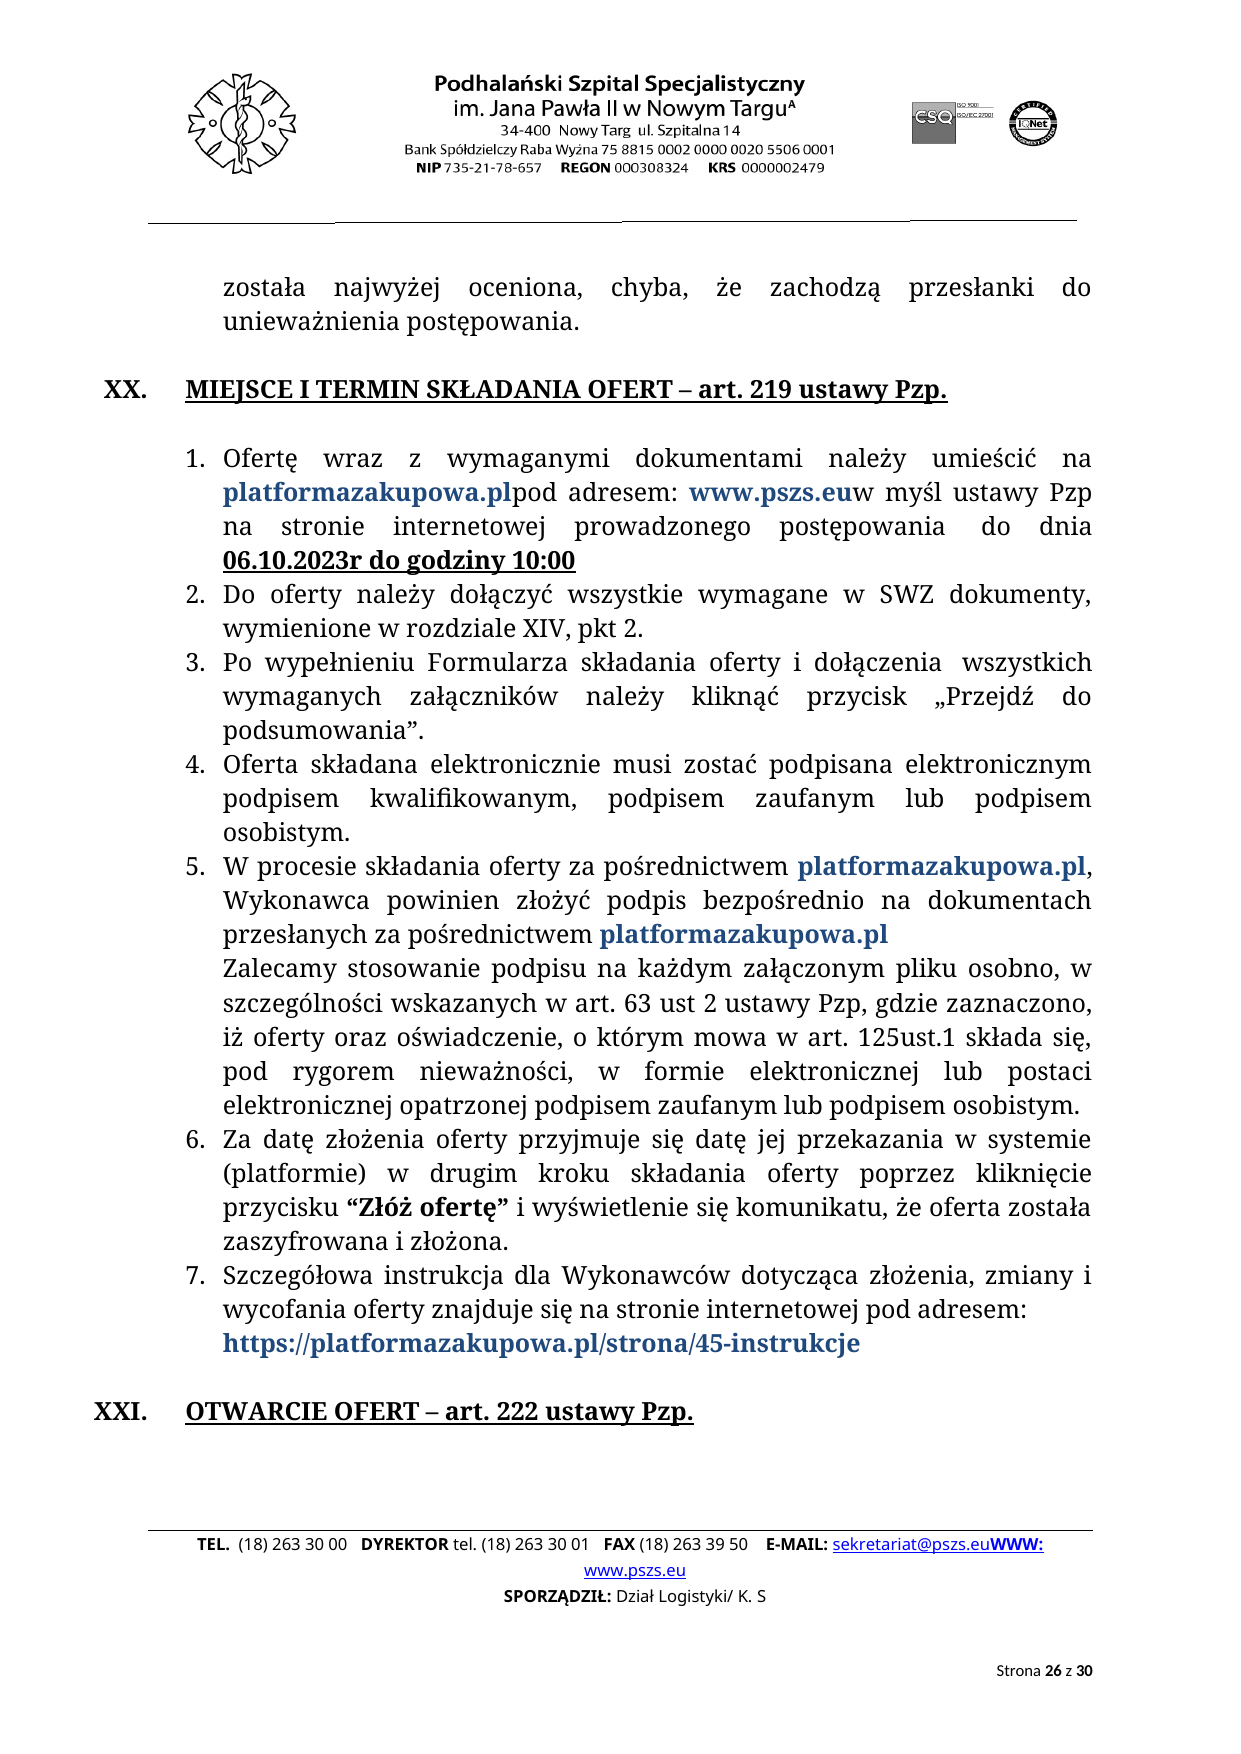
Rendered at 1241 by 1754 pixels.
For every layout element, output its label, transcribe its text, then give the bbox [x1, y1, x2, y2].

list W procesie składania oferty za pośrednictwem platformazakupowa.pl, Wykonawca powinien złożyć podpis bezpośrednio na dokumentach przesłanych za pośrednictwem platformazakupowa.pl [185, 849, 1093, 951]
list Zalecamy stosowanie podpisu na każdym załączonym pliku osobno, w szczególności wskazanych w art. 63 ust 2 ustawy Pzp, gdzie zaznaczono, iż oferty oraz oświadczenie, o którym mowa w art. 125ust.1 składa się, pod rygorem nieważności, w formie elektronicznej lub postaci elektronicznej opatrzonej podpisem zaufanym lub podpisem osobistym. [223, 951, 1093, 1121]
list Szczegółowa instrukcja dla Wykonawców dotycząca złożenia, zmiany i wycofania oferty znajduje się na stronie internetowej pod adresem: [185, 1258, 1093, 1326]
list OTWARCIE OFERT – art. 222 ustawy Pzp. [148, 1394, 1093, 1428]
list Do oferty należy dołączyć wszystkie wymagane w SWZ dokumenty, wymienione w rozdziale XIV, pkt 2. [185, 576, 1093, 644]
list MIEJSCE I TERMIN SKŁADANIA OFERT – art. 219 ustawy Pzp. [148, 372, 1093, 406]
list Za datę złożenia oferty przyjmuje się datę jej przekazania w systemie (platformie) w drugim kroku składania oferty poprzez kliknięcie przycisku “Złóż ofertę” i wyświetlenie się komunikatu, że oferta została zaszyfrowana i złożona. [185, 1121, 1093, 1258]
list Ofertę wraz z wymaganymi dokumentami należy umieścić na platformazakupowa.plpod adresem: www.pszs.euw myśl ustawy Pzp na stronie internetowej prowadzonego postępowania do dnia 06.10.2023r do godziny 10:00 [185, 440, 1093, 576]
list Oferta składana elektronicznie musi zostać podpisana elektronicznym podpisem kwalifikowanym, podpisem zaufanym lub podpisem osobistym. [185, 747, 1093, 849]
list Po wypełnieniu Formularza składania oferty i dołączenia wszystkich wymaganych załączników należy kliknąć przycisk „Przejdź do podsumowania”. [185, 644, 1093, 747]
list https://platformazakupowa.pl/strona/45-instrukcje [223, 1326, 1093, 1360]
picture [54, 40, 1186, 205]
